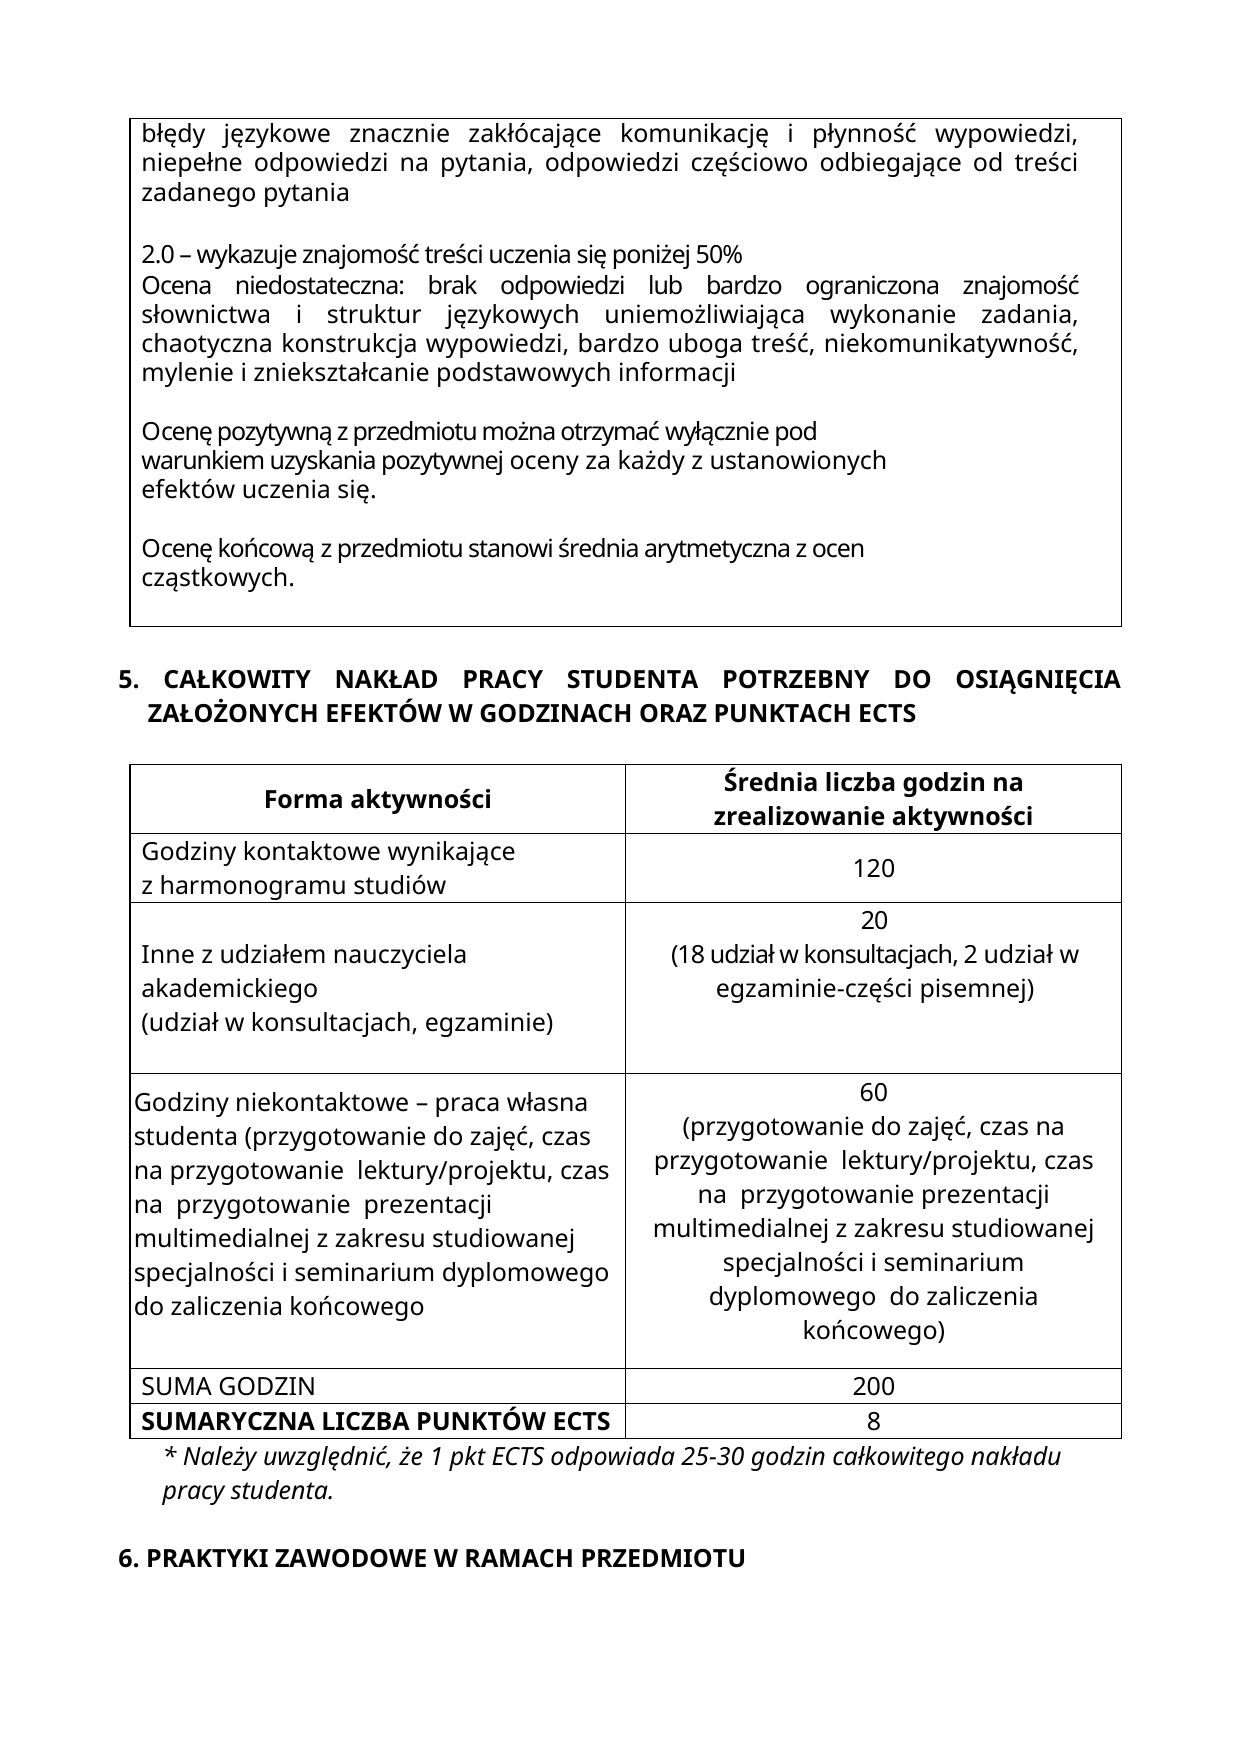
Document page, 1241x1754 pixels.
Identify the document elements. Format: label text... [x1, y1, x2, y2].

table_cell SUMA GODZIN [131, 1369, 625, 1403]
text * Należy uwzględnić, że 1 pkt ECTS odpowiada 25-30 godzin całkowitego nakładu pracy studenta. [162, 1439, 1122, 1507]
table_cell SUMARYCZNA LICZBA PUNKTÓW ECTS [131, 1404, 625, 1438]
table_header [131, 119, 1121, 626]
text 5. CAŁKOWITY NAKŁAD PRACY STUDENTA POTRZEBNY DO OSIĄGNIĘCIA ZAŁOŻONYCH EFEKTÓW W GODZINACH ORAZ PUNKTACH ECTS [118, 661, 1122, 729]
table_cell 120 [626, 834, 1121, 902]
table_header Średnia liczba godzin na zrealizowanie aktywności [626, 765, 1121, 833]
table_cell 200 [626, 1369, 1121, 1403]
table_cell Inne z udziałem nauczyciela akademickiego (udział w konsultacjach, egzaminie) [131, 903, 625, 1073]
table_header Forma aktywności [131, 765, 625, 833]
table_cell 20 (18 udział w konsultacjach, 2 udział w egzaminie-części pisemnej) 0 [626, 903, 1121, 1073]
table_cell Godziny niekontaktowe – praca własna studenta (przygotowanie do zajęć, czas na przygotowanie lektury/projektu, czas na przygotowanie prezentacji multimedialnej z zakresu studiowanej specjalności i seminarium dyplomowego do zaliczenia końcowego [131, 1074, 625, 1367]
table_cell 8 [626, 1404, 1121, 1438]
table_cell Godziny kontaktowe wynikające z harmonogramu studiów [131, 834, 625, 902]
text 6. PRAKTYKI ZAWODOWE W RAMACH PRZEDMIOTU [118, 1541, 1122, 1575]
table_cell 60 (przygotowanie do zajęć, czas na przygotowanie lektury/projektu, czas na przygotowanie prezentacji multimedialnej z zakresu studiowanej specjalności i seminarium dyplomowego do zaliczenia końcowego) [626, 1074, 1121, 1367]
